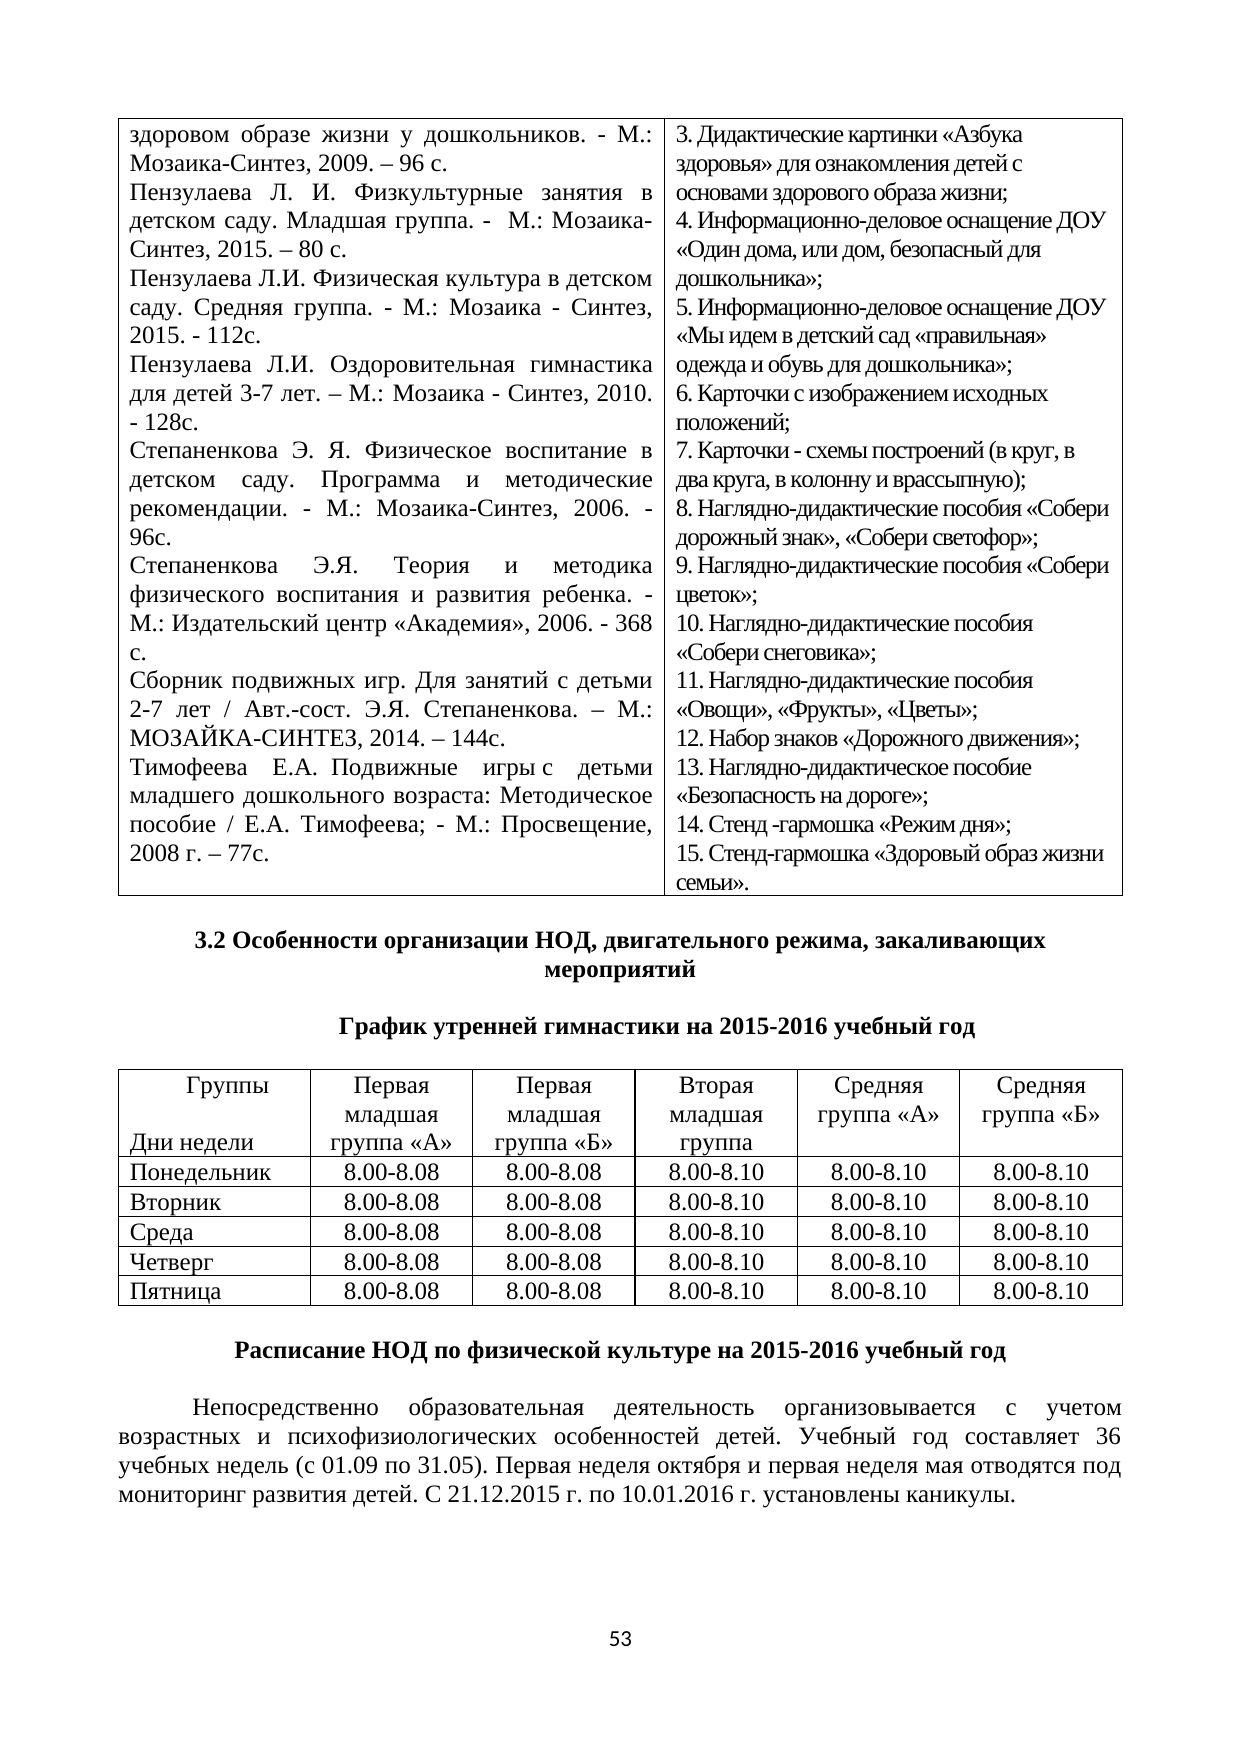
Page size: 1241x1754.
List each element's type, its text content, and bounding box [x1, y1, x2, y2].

table_cell Среда [119, 1217, 310, 1246]
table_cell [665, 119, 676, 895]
table_cell 8.00-8.10 [636, 1247, 797, 1275]
table_cell Вторник [119, 1187, 310, 1216]
table_cell Четверг [119, 1247, 310, 1275]
table_cell 8.00-8.08 [473, 1276, 634, 1305]
table_cell 8.00-8.10 [960, 1187, 1122, 1216]
text График утренней гимнастики на 2015-2016 учебный год [118, 1011, 1122, 1040]
table_cell 8.00-8.10 [960, 1247, 1122, 1275]
table_cell 8.00-8.10 [798, 1276, 959, 1305]
table_cell 8.00-8.10 [798, 1187, 959, 1216]
table_header Группы Дни недели [119, 1070, 310, 1156]
table_cell Пятница [119, 1276, 310, 1305]
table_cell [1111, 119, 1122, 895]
table_cell 8.00-8.10 [798, 1157, 959, 1186]
table_cell 8.00-8.10 [636, 1276, 797, 1305]
table_cell 8.00-8.10 [960, 1157, 1122, 1186]
table_header Вторая младшая группа [636, 1070, 797, 1156]
table_cell Понедельник [119, 1157, 310, 1186]
table_cell 8.00-8.10 [798, 1247, 959, 1275]
table_cell 8.00-8.08 [311, 1157, 472, 1186]
table_cell 8.00-8.08 [311, 1217, 472, 1246]
text Непосредственно образовательная деятельность организовывается с учетом возрастных и психофизиологических особенностей детей. Учебный год составляет 36 учебных недель (с 01.09 по 31.05). Первая неделя октября и первая неделя мая отводятся под мониторинг развития детей. С 21.12.2015 г. по 10.01.2016 г. установлены каникулы. [118, 1392, 1122, 1507]
table_cell 8.00-8.10 [636, 1217, 797, 1246]
table_header Первая младшая группа «А» [311, 1070, 472, 1156]
table_cell 8.00-8.10 [636, 1157, 797, 1186]
table_cell 8.00-8.08 [311, 1187, 472, 1216]
table_cell 8.00-8.08 [473, 1187, 634, 1216]
table_cell 8.00-8.08 [473, 1157, 634, 1186]
table_cell 8.00-8.10 [960, 1276, 1122, 1305]
table_cell 8.00-8.08 [311, 1247, 472, 1275]
table_header Средняя группа «А» [798, 1070, 959, 1156]
table_cell 8.00-8.08 [311, 1276, 472, 1305]
table_header Средняя группа «Б» [960, 1070, 1122, 1156]
table_cell 8.00-8.08 [473, 1217, 634, 1246]
table_cell 8.00-8.10 [636, 1187, 797, 1216]
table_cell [119, 119, 664, 895]
table_cell 8.00-8.10 [960, 1217, 1122, 1246]
text 3.2 Особенности организации НОД, двигательного режима, закаливающих мероприятий [118, 925, 1122, 983]
table_header Первая младшая группа «Б» [473, 1070, 634, 1156]
table_cell 8.00-8.08 [473, 1247, 634, 1275]
text Расписание НОД по физической культуре на 2015-2016 учебный год [118, 1335, 1122, 1364]
table_cell 8.00-8.10 [798, 1217, 959, 1246]
